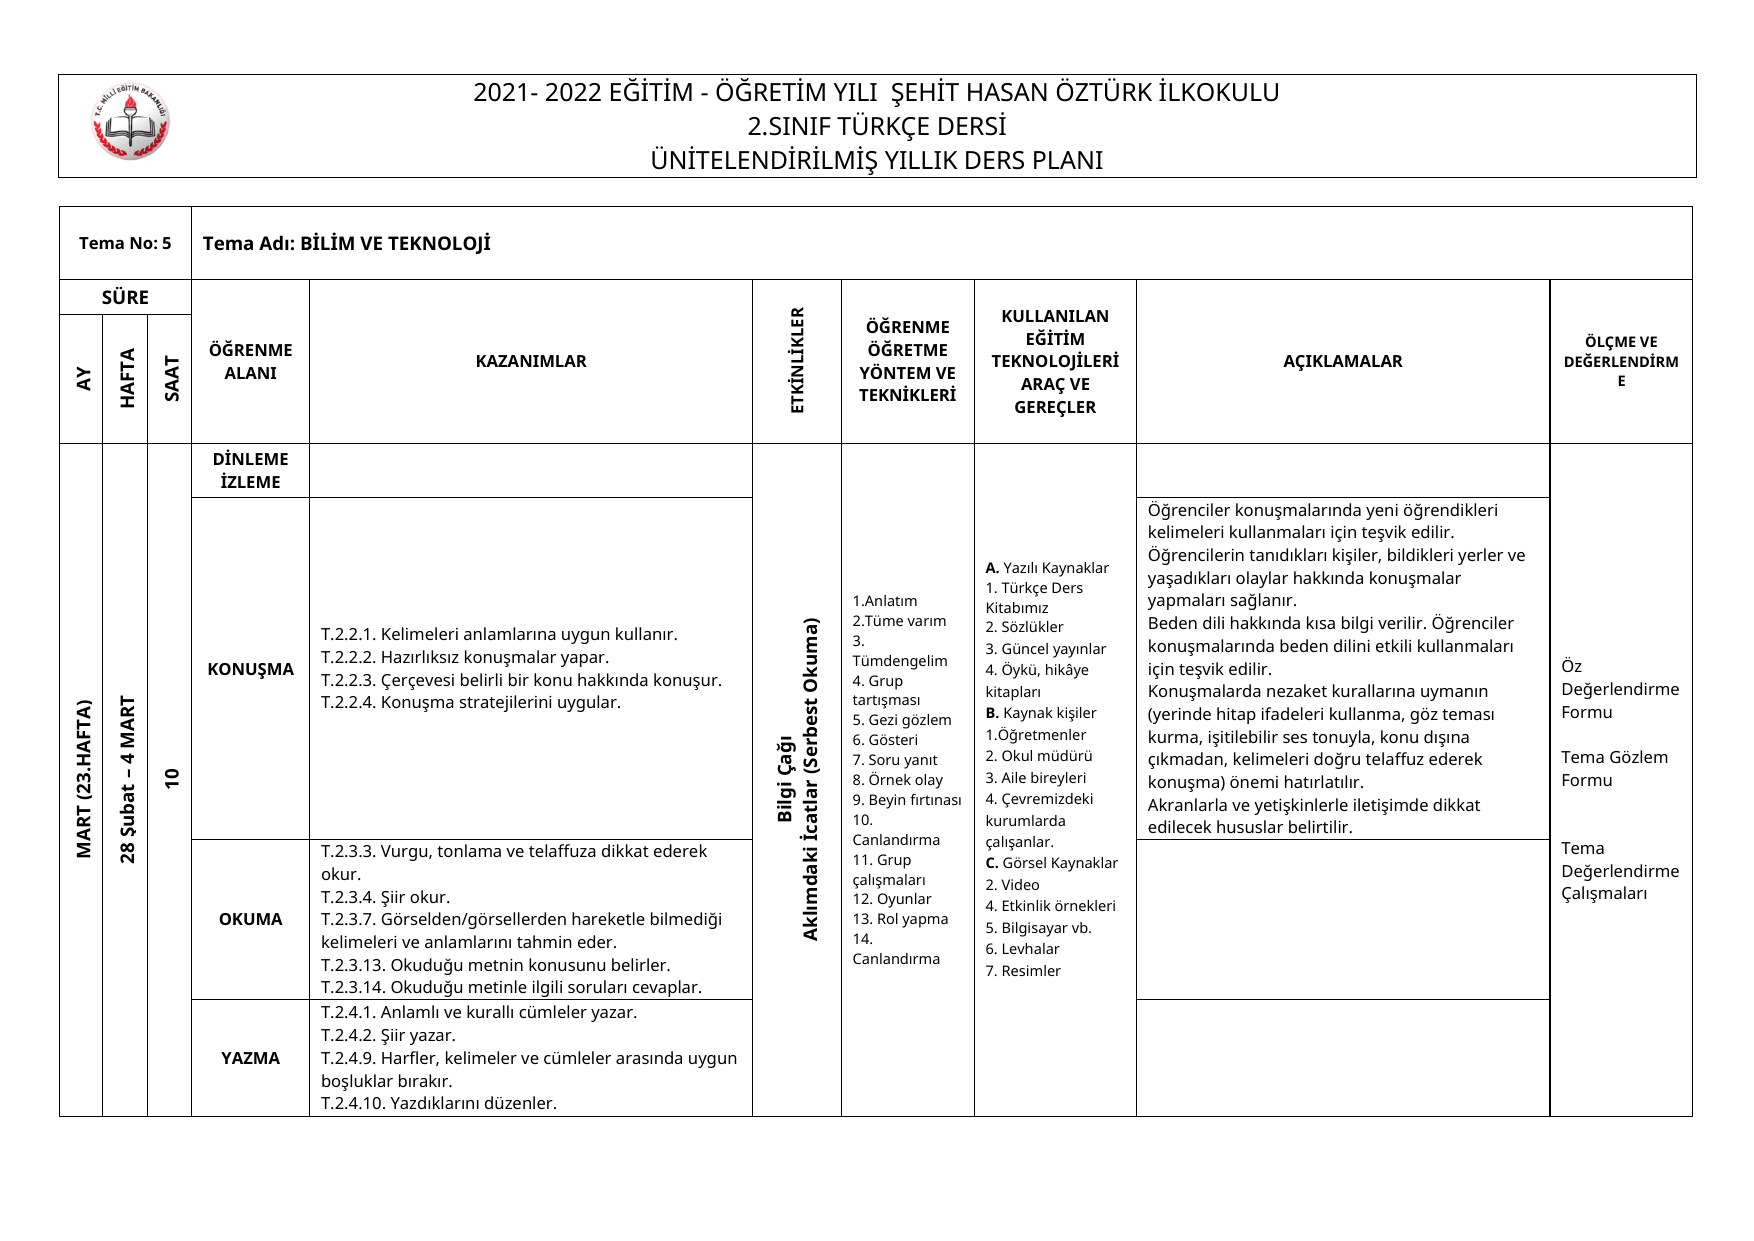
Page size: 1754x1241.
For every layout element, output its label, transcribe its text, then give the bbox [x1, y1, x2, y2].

table_cell ÖĞRENME ÖĞRETME YÖNTEM VE TEKNİKLERİ [842, 280, 974, 443]
table_cell [310, 444, 752, 497]
table_cell KAZANIMLAR [310, 280, 752, 443]
table_cell 1.Anlatım 2.Tüme varım 3. Tümdengelim 4. Grup tartışması 5. Gezi gözlem 6. Gösteri 7. Soru yanıt 8. Örnek olay 9. Beyin fırtınası 10. Canlandırma 11. Grup çalışmaları 12. Oyunlar 13. Rol yapma 14. Canlandırma [842, 444, 974, 1116]
table_cell Öğrenciler konuşmalarında yeni öğrendikleri kelimeleri kullanmaları için teşvik edilir. Öğrencilerin tanıdıkları kişiler, bildikleri yerler ve yaşadıkları olaylar hakkında konuşmalar yapmaları sağlanır. Beden dili hakkında kısa bilgi verilir. Öğrenciler konuşmalarında beden dilini etkili kullanmaları için teşvik edilir. Konuşmalarda nezaket kurallarına uymanın (yerinde hitap ifadeleri kullanma, göz teması kurma, işitilebilir ses tonuyla, konu dışına çıkmadan, kelimeleri doğru telaffuz ederek konuşma) önemi hatırlatılır. Akranlarla ve yetişkinlerle iletişimde dikkat edilecek hususlar belirtilir. [1137, 498, 1549, 839]
table_cell Bilgi Çağı Aklımdaki İcatlar (Serbest Okuma) [753, 444, 841, 1116]
table_cell [1137, 840, 1549, 999]
table_cell 10 [148, 444, 191, 1116]
table_cell ETKİNLİKLER [753, 280, 841, 443]
table_cell MART (23.HAFTA) [60, 444, 102, 1116]
table_cell ÖĞRENME ALANI [192, 280, 309, 443]
table_cell A. Yazılı Kaynaklar 1. Türkçe Ders Kitabımız 2. Sözlükler 3. Güncel yayınlar 4. Öykü, hikâye kitapları B. Kaynak kişiler 1.Öğretmenler 2. Okul müdürü 3. Aile bireyleri 4. Çevremizdeki kurumlarda çalışanlar. C. Görsel Kaynaklar 2. Video 4. Etkinlik örnekleri 5. Bilgisayar vb. 6. Levhalar 7. Resimler [975, 444, 1136, 1116]
table_cell YAZMA [192, 1000, 309, 1116]
table_cell SÜRE [60, 280, 191, 314]
table_cell T.2.4.1. Anlamlı ve kurallı cümleler yazar. T.2.4.2. Şiir yazar. T.2.4.9. Harfler, kelimeler ve cümleler arasında uygun boşluklar bırakır. T.2.4.10. Yazdıklarını düzenler. [310, 1000, 752, 1116]
picture [85, 77, 175, 167]
table_cell [1137, 1000, 1549, 1116]
table_cell HAFTA [103, 315, 147, 443]
table_cell KONUŞMA [192, 498, 309, 839]
table_cell KULLANILAN EĞİTİM TEKNOLOJİLERİ ARAÇ VE GEREÇLER [975, 280, 1136, 443]
table_cell OKUMA [192, 840, 309, 999]
table_cell T.2.2.1. Kelimeleri anlamlarına uygun kullanır. T.2.2.2. Hazırlıksız konuşmalar yapar. T.2.2.3. Çerçevesi belirli bir konu hakkında konuşur. T.2.2.4. Konuşma stratejilerini uygular. [310, 498, 752, 839]
table_cell AY [60, 315, 102, 443]
table_cell T.2.3.3. Vurgu, tonlama ve telaffuza dikkat ederek okur. T.2.3.4. Şiir okur. T.2.3.7. Görselden/görsellerden hareketle bilmediği kelimeleri ve anlamlarını tahmin eder. T.2.3.13. Okuduğu metnin konusunu belirler. T.2.3.14. Okuduğu metinle ilgili soruları cevaplar. [310, 840, 752, 999]
table_cell SAAT [148, 315, 191, 443]
table_cell [1137, 444, 1549, 497]
table_cell 28 Şubat – 4 MART [103, 444, 147, 1116]
table_cell Öz Değerlendirme Formu Tema Gözlem Formu Tema Değerlendirme Çalışmaları [1551, 444, 1692, 1116]
table_header Tema No: 5 [60, 207, 191, 279]
table_cell DİNLEME İZLEME [192, 444, 309, 497]
table_cell AÇIKLAMALAR [1137, 280, 1549, 443]
table_header Tema Adı: BİLİM VE TEKNOLOJİ [192, 207, 1692, 279]
table_cell ÖLÇME VE DEĞERLENDİRME [1551, 280, 1692, 443]
